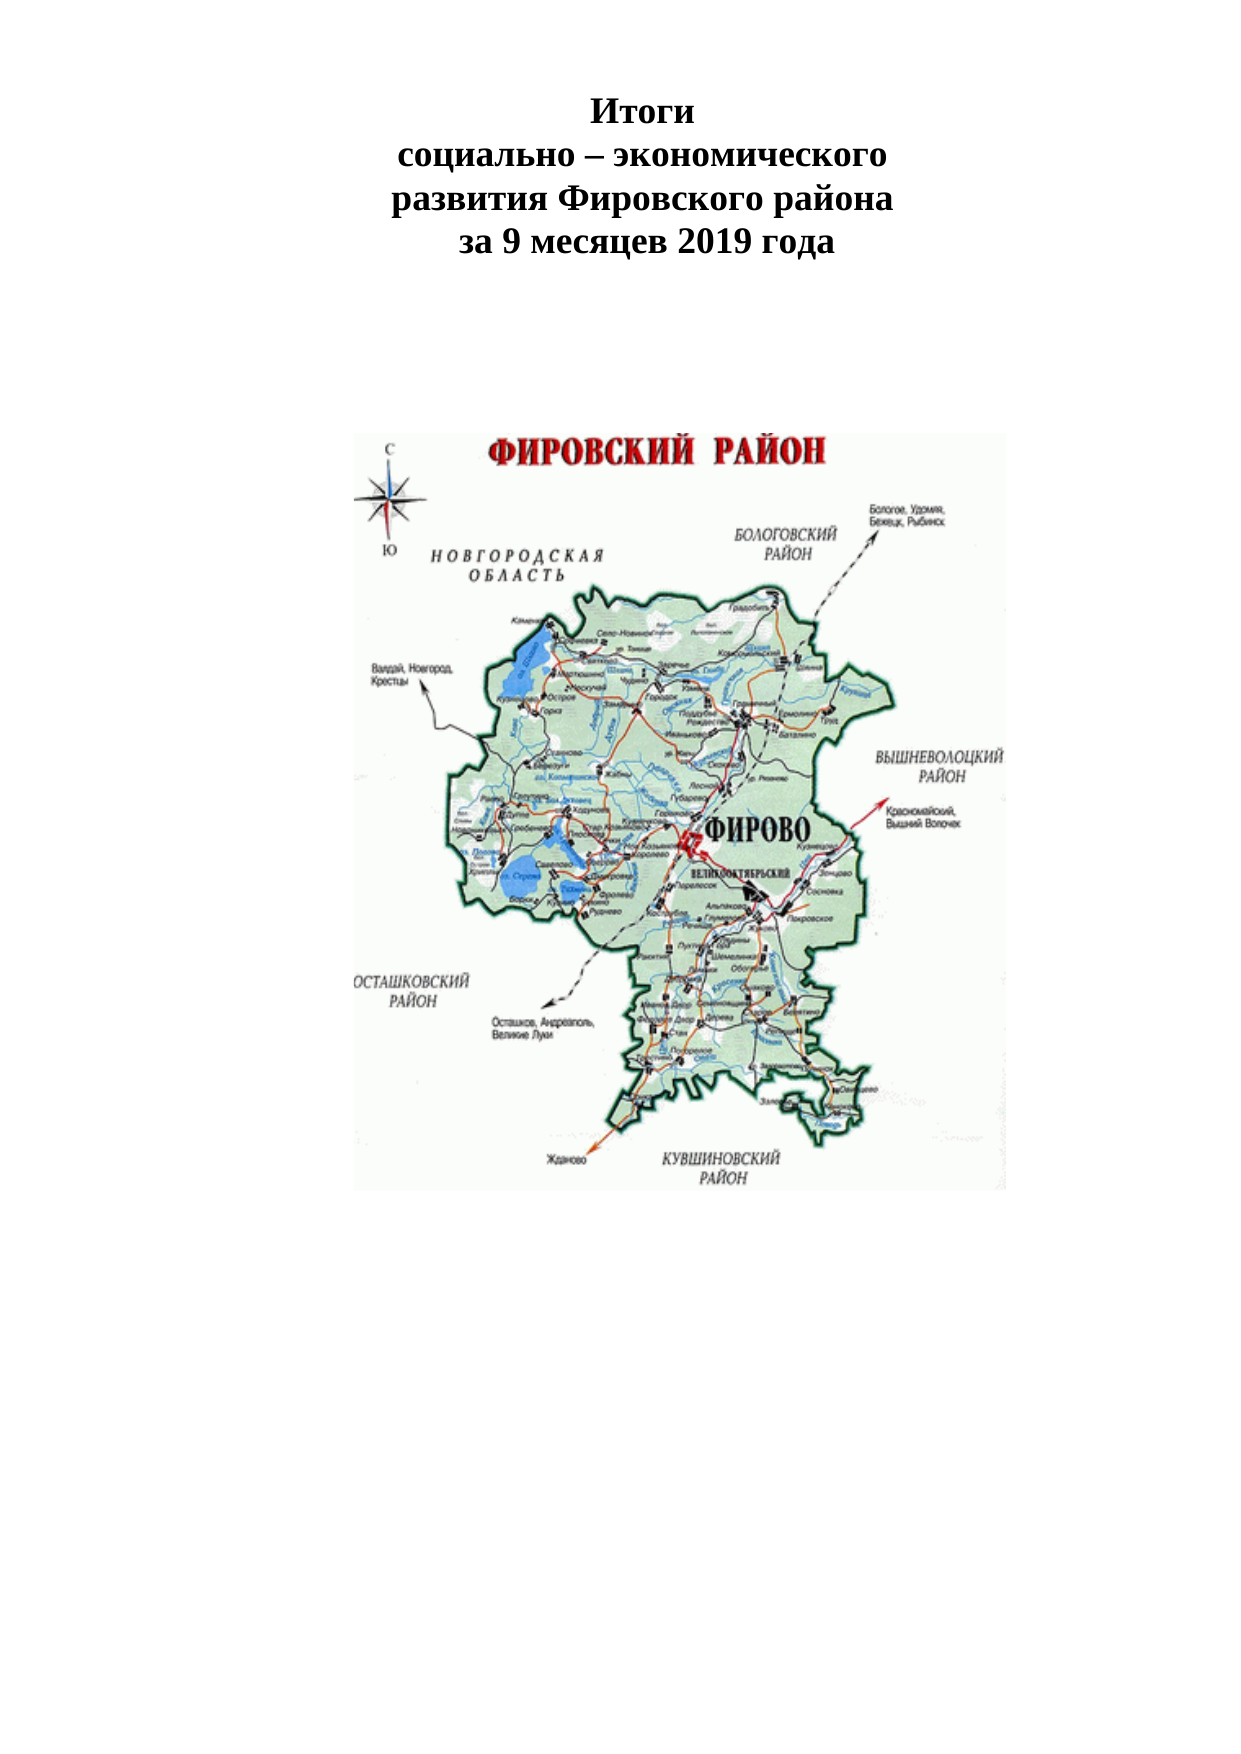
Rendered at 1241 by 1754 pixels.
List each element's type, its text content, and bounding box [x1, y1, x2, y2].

text социально – экономического [118, 132, 1167, 175]
text за 9 месяцев 2019 года [118, 218, 1167, 261]
text развития Фировского района [118, 175, 1167, 218]
picture [353, 433, 1006, 1191]
text Итоги [118, 89, 1167, 132]
